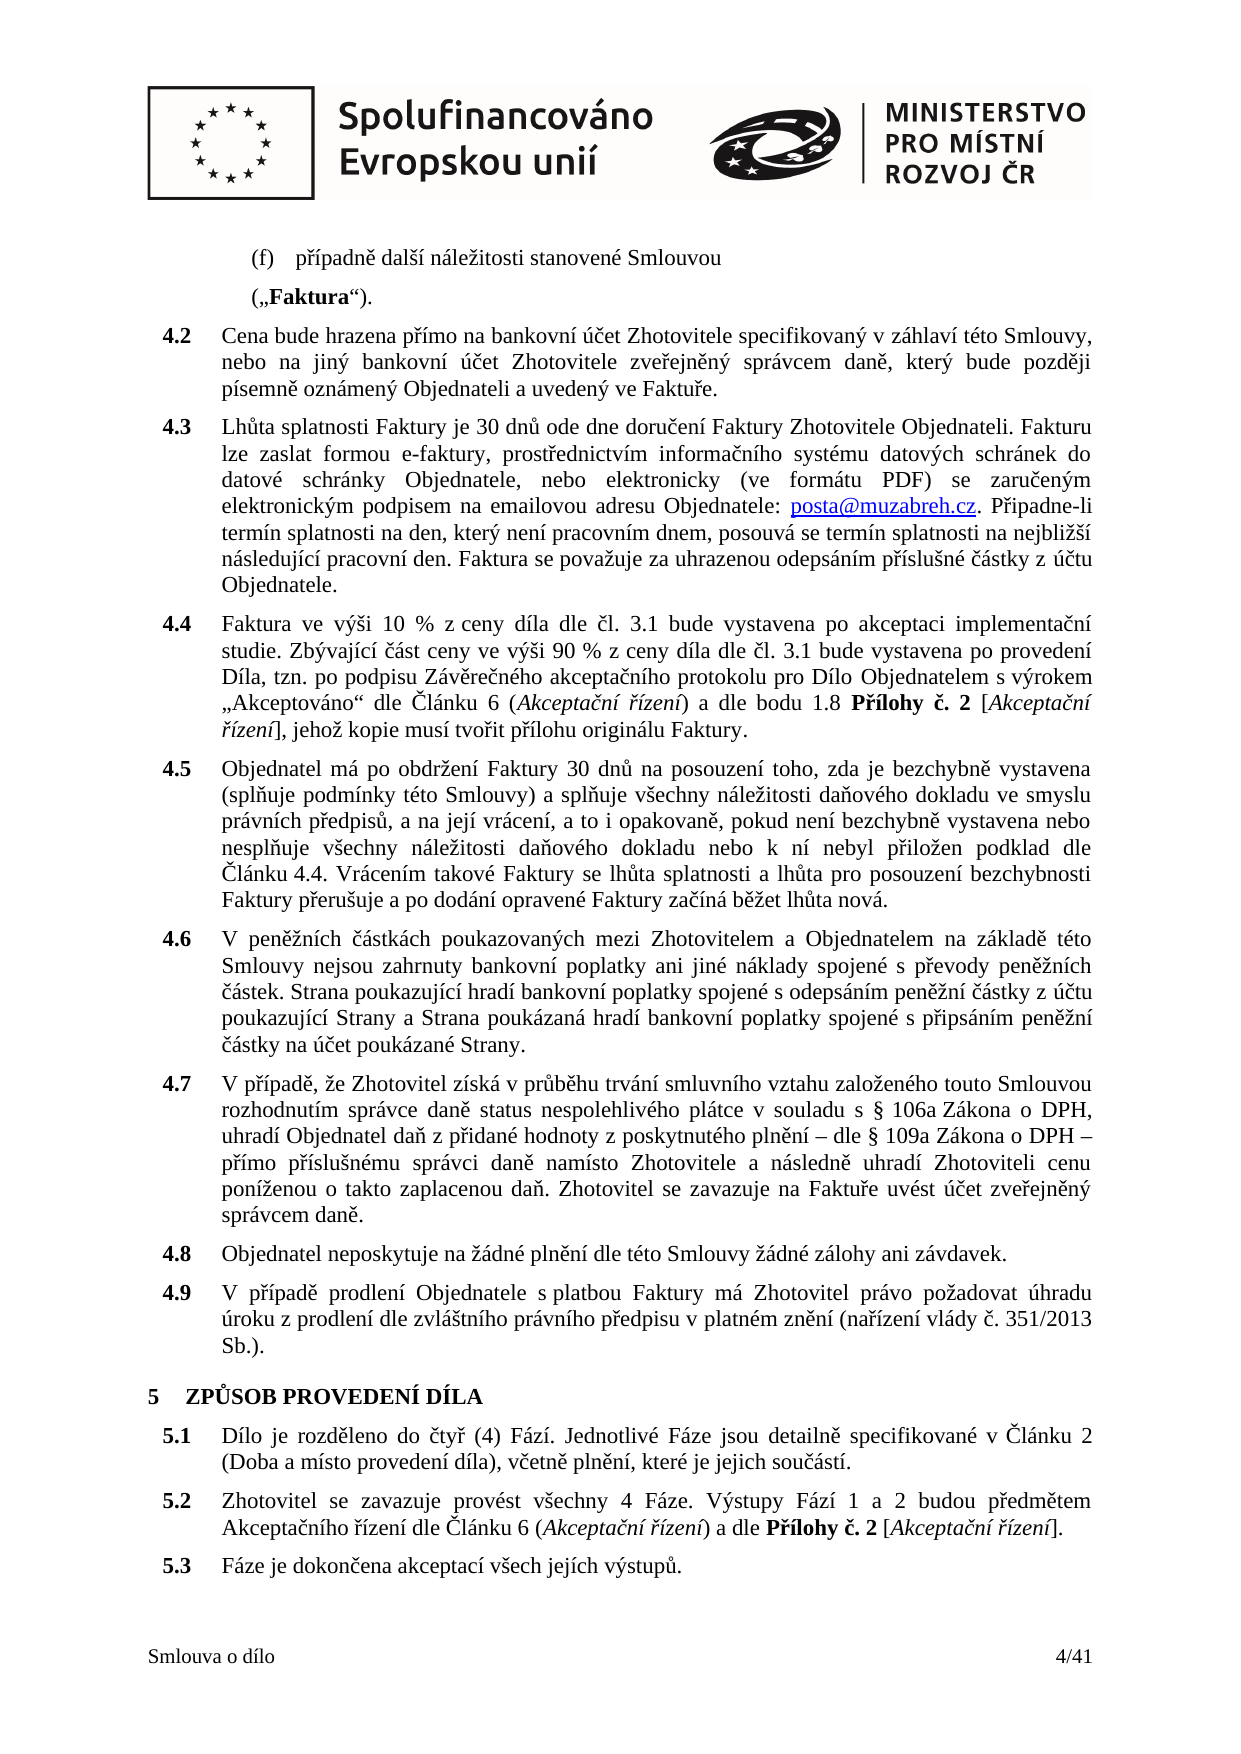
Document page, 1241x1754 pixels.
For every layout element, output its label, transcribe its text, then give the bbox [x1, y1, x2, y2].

text V případě, že Zhotovitel získá v průběhu trvání smluvního vztahu založeného touto Smlouvou rozhodnutím správce daně status nespolehlivého plátce v souladu s § 106a Zákona o DPH, uhradí Objednatel daň z přidané hodnoty z poskytnutého plnění – dle § 109a Zákona o DPH – přímo příslušnému správci daně namísto Zhotovitele a následně uhradí Zhotoviteli cenu poníženou o takto zaplacenou daň. Zhotovitel se zavazuje na Faktuře uvést účet zveřejněný správcem daně. [162, 1069, 1093, 1228]
text Zhotovitel se zavazuje provést všechny 4 Fáze. Výstupy Fází 1 a 2 budou předmětem Akceptačního řízení dle Článku 6 (Akceptační řízení) a dle Přílohy č. 2 [Akceptační řízení]. [162, 1487, 1093, 1540]
text Dílo je rozděleno do čtyř (4) Fází. Jednotlivé Fáze jsou detailně specifikované v Článku 2 (Doba a místo provedení díla), včetně plnění, které je jejich součástí. [162, 1422, 1093, 1475]
text Fáze je dokončena akceptací všech jejích výstupů. [162, 1552, 1093, 1579]
text V případě prodlení Objednatele s platbou Faktury má Zhotovitel právo požadovat úhradu úroku z prodlení dle zvláštního právního předpisu v platném znění (nařízení vlády č. 351/2013 Sb.). [162, 1279, 1093, 1358]
text V peněžních částkách poukazovaných mezi Zhotovitelem a Objednatelem na základě této Smlouvy nejsou zahrnuty bankovní poplatky ani jiné náklady spojené s převody peněžních částek. Strana poukazující hradí bankovní poplatky spojené s odepsáním peněžní částky z účtu poukazující Strany a Strana poukázaná hradí bankovní poplatky spojené s připsáním peněžní částky na účet poukázané Strany. [162, 925, 1093, 1057]
list („Faktura“). [251, 283, 1093, 309]
text Cena bude hrazena přímo na bankovní účet Zhotovitele specifikovaný v záhlaví této Smlouvy, nebo na jiný bankovní účet Zhotovitele zveřejněný správcem daně, který bude později písemně oznámený Objednateli a uvedený ve Faktuře. [162, 322, 1093, 401]
text Faktura ve výši 10 % z ceny díla dle čl. 3.1 bude vystavena po akceptaci implementační studie. Zbývající část ceny ve výši 90 % z ceny díla dle čl. 3.1 bude vystavena po provedení Díla, tzn. po podpisu Závěrečného akceptačního protokolu pro Dílo Objednatelem s výrokem „Akceptováno“ dle Článku 6 (Akceptační řízení) a dle bodu 1.8 Přílohy č. 2 [Akceptační řízení], jehož kopie musí tvořit přílohu originálu Faktury. [162, 610, 1093, 742]
text Objednatel neposkytuje na žádné plnění dle této Smlouvy žádné zálohy ani závdavek. [162, 1240, 1093, 1267]
subtitle Způsob provedení Díla [148, 1383, 1093, 1409]
picture [147, 86, 1093, 200]
text případně další náležitosti stanovené Smlouvou [251, 244, 1093, 271]
text Objednatel má po obdržení Faktury 30 dnů na posouzení toho, zda je bezchybně vystavena (splňuje podmínky této Smlouvy) a splňuje všechny náležitosti daňového dokladu ve smyslu právních předpisů, a na její vrácení, a to i opakovaně, pokud není bezchybně vystavena nebo nesplňuje všechny náležitosti daňového dokladu nebo k ní nebyl přiložen podklad dle Článku 4.4. Vrácením takové Faktury se lhůta splatnosti a lhůta pro posouzení bezchybnosti Faktury přerušuje a po dodání opravené Faktury začíná běžet lhůta nová. [162, 755, 1093, 913]
text Lhůta splatnosti Faktury je 30 dnů ode dne doručení Faktury Zhotovitele Objednateli. Fakturu lze zaslat formou e-faktury, prostřednictvím informačního systému datových schránek do datové schránky Objednatele, nebo elektronicky (ve formátu PDF) se zaručeným elektronickým podpisem na emailovou adresu Objednatele: posta@muzabreh.cz. Připadne-li termín splatnosti na den, který není pracovním dnem, posouvá se termín splatnosti na nejbližší následující pracovní den. Faktura se považuje za uhrazenou odepsáním příslušné částky z účtu Objednatele. [162, 413, 1093, 598]
